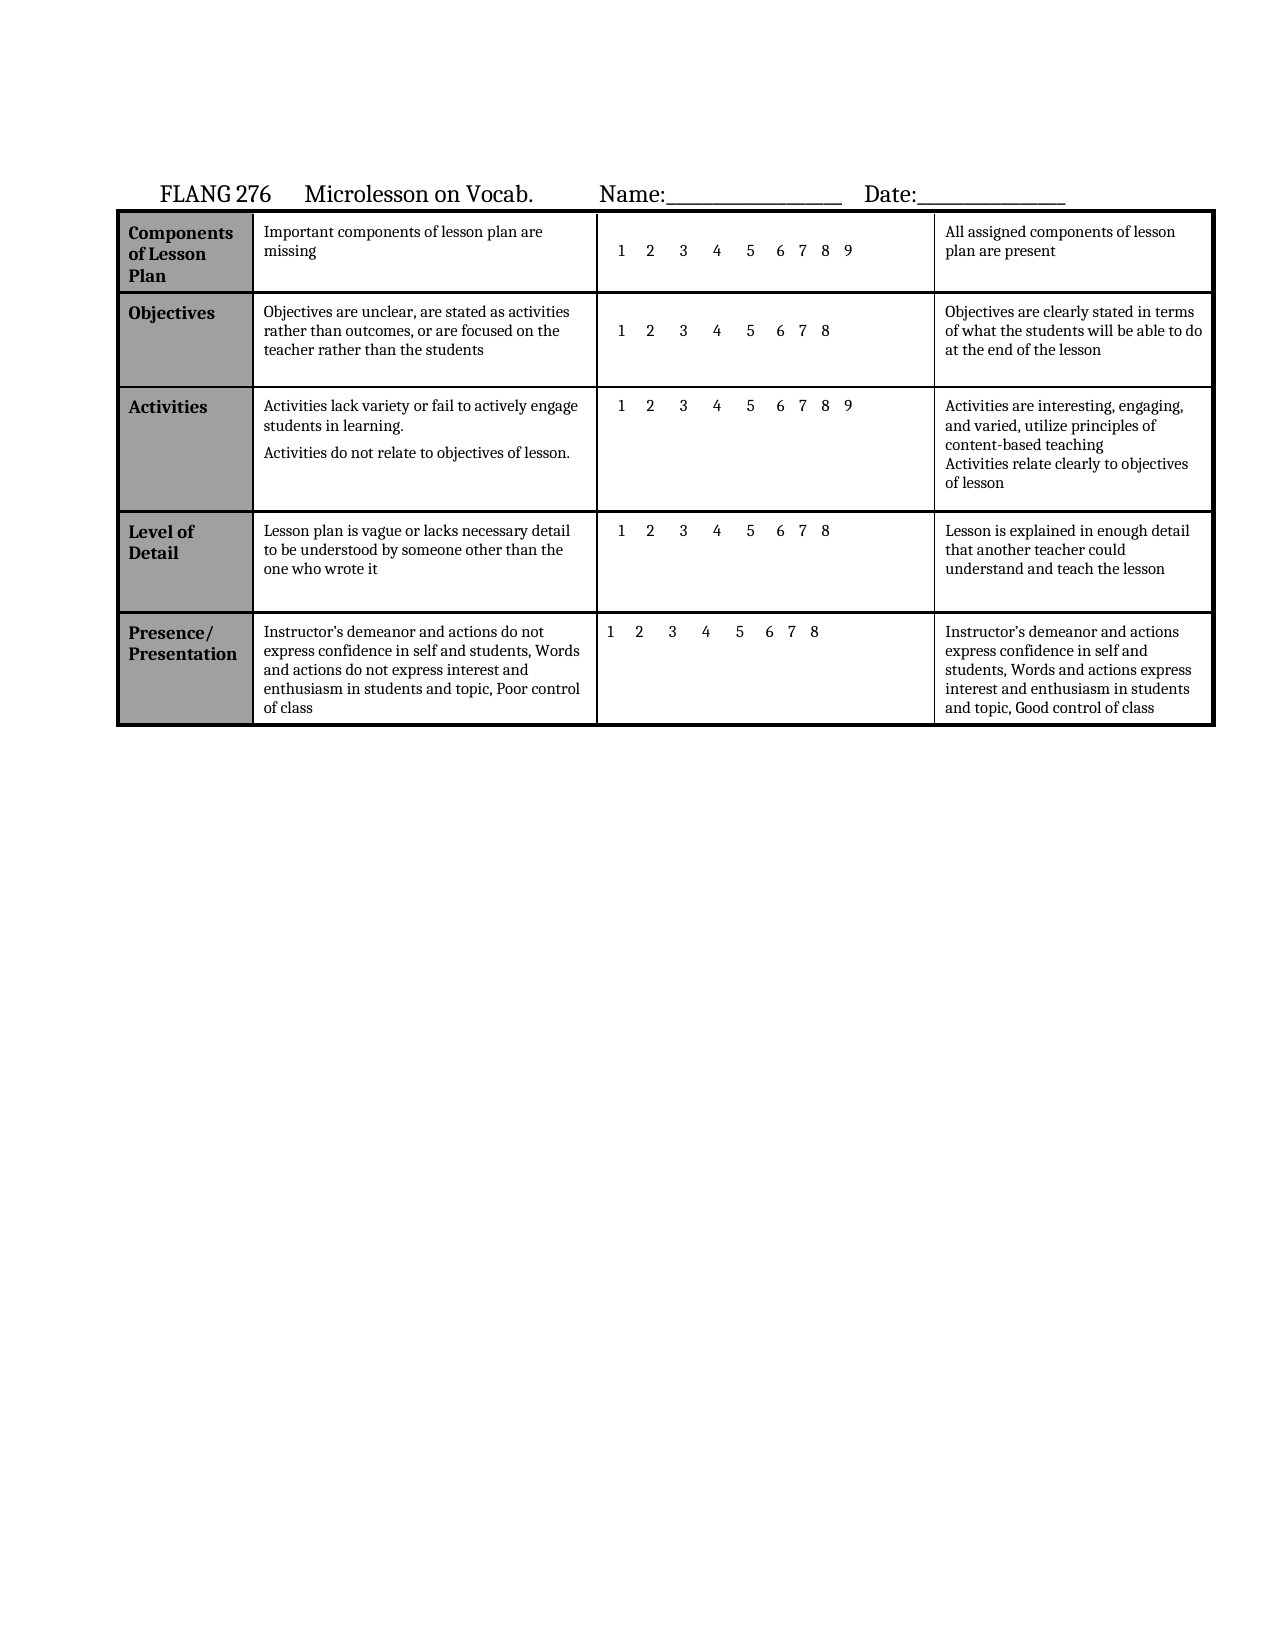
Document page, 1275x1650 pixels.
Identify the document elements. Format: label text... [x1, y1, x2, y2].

table_cell Objectives are unclear, are stated as activities rather than outcomes, or are focused on the teacher rather than the students [254, 294, 596, 386]
table_cell Activities [120, 388, 252, 510]
table_cell 1 2 3 4 5 6 7 8 [598, 294, 934, 386]
table_header Components of Lesson Plan [120, 213, 253, 291]
table_cell Activities lack variety or fail to actively engage students in learning. Activities do not relate to objectives of lesson. [254, 388, 596, 510]
table_cell Presence/ Presentation [120, 614, 252, 723]
table_cell 1 2 3 4 5 6 7 8 9 [598, 388, 934, 510]
table_cell Level of Detail [120, 513, 252, 611]
table_cell Instructor’s demeanor and actions do not express confidence in self and students, Words and actions do not express interest and enthusiasm in students and topic, Poor control of class [254, 614, 596, 723]
table_cell Lesson is explained in enough detail that another teacher could understand and teach the lesson [935, 513, 1211, 611]
table_header All assigned components of lesson plan are present [935, 213, 1211, 291]
table_cell Objectives [120, 294, 252, 386]
table_cell 1 2 3 4 5 6 7 8 [598, 614, 934, 723]
text FLANG 276 Microlesson on Vocab. Name:___________________ Date:________________ [159, 180, 1172, 209]
table_header 1 2 3 4 5 6 7 8 9 [598, 213, 934, 291]
table_header Important components of lesson plan are missing [254, 213, 597, 291]
table_cell Activities are interesting, engaging, and varied, utilize principles of content-based teaching Activities relate clearly to objectives of lesson [935, 388, 1211, 510]
table_cell Instructor’s demeanor and actions express confidence in self and students, Words and actions express interest and enthusiasm in students and topic, Good control of class [935, 614, 1211, 723]
table_cell Lesson plan is vague or lacks necessary detail to be understood by someone other than the one who wrote it [254, 513, 596, 611]
table_cell 1 2 3 4 5 6 7 8 [598, 513, 934, 611]
table_cell Objectives are clearly stated in terms of what the students will be able to do at the end of the lesson [935, 294, 1211, 386]
